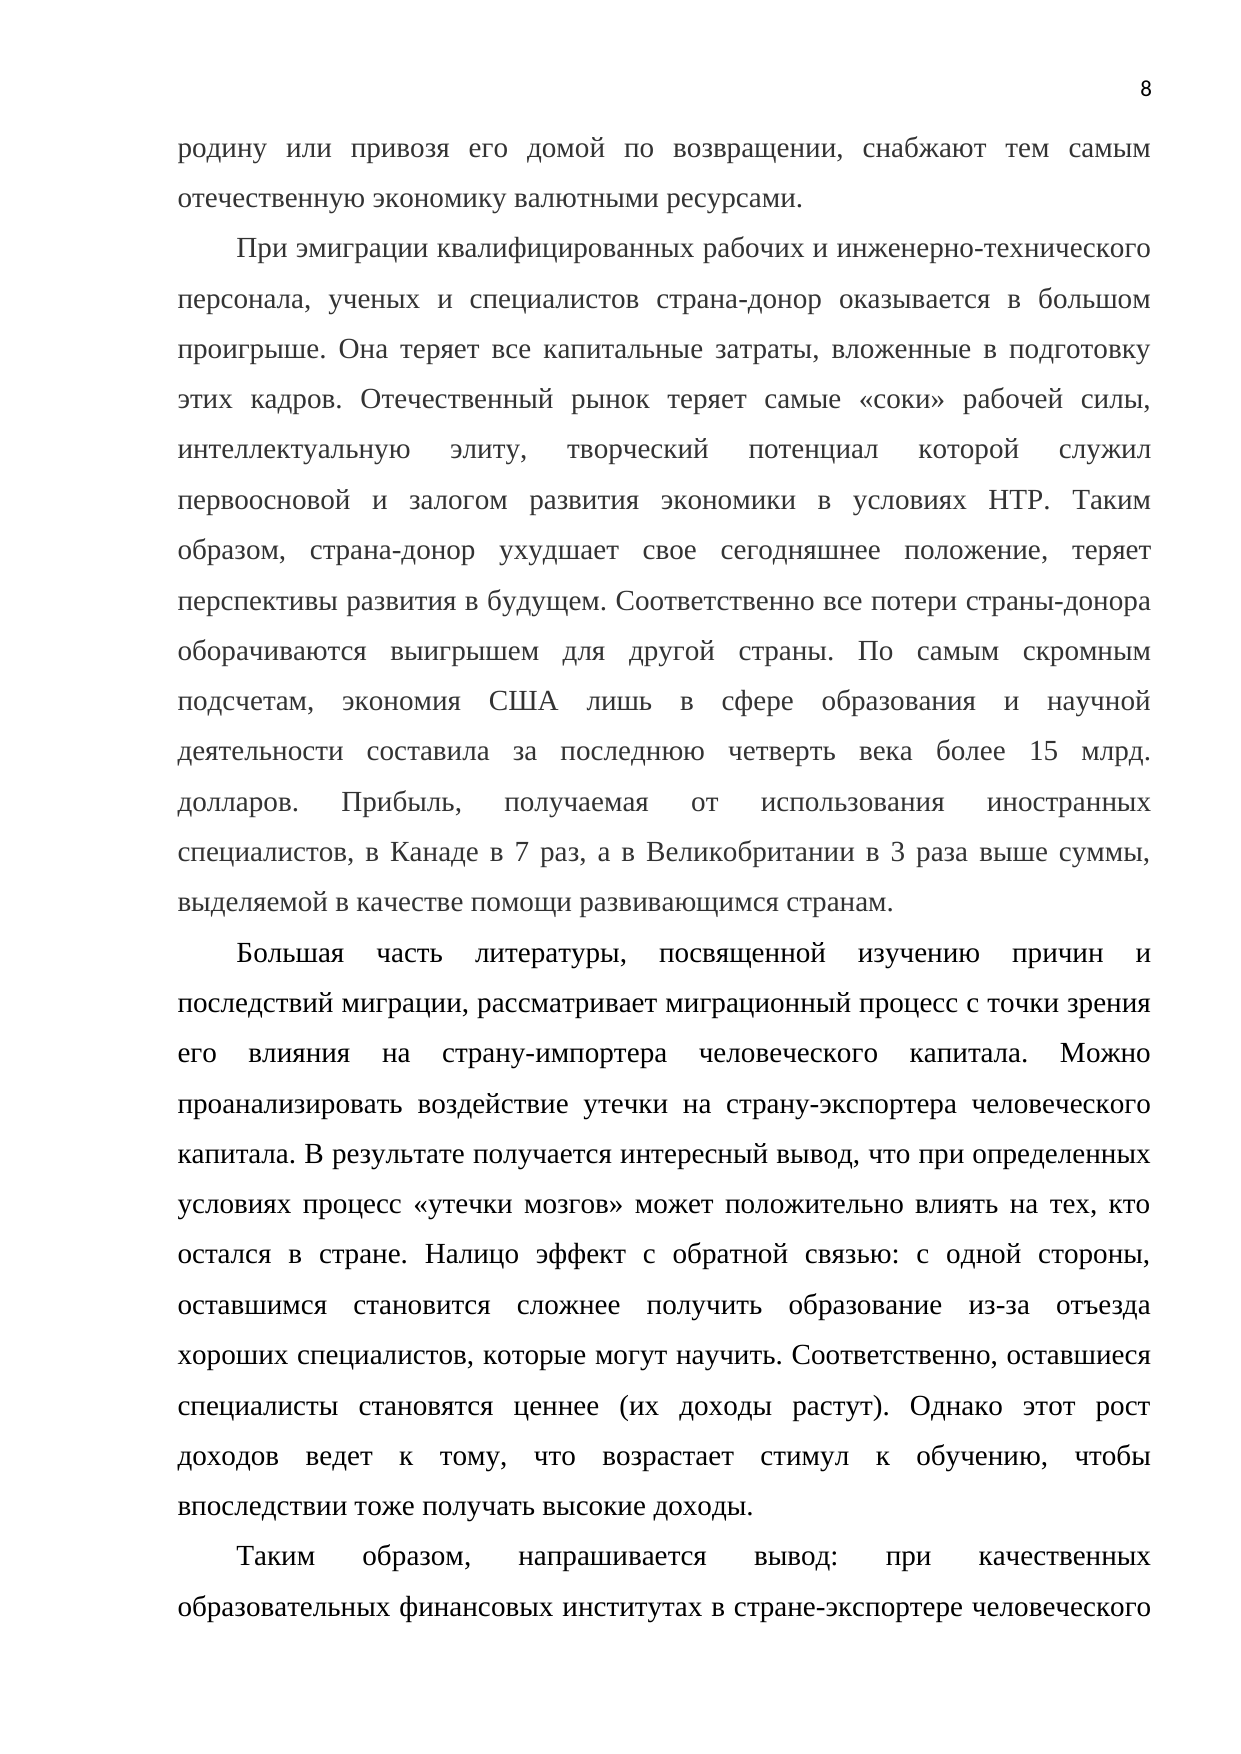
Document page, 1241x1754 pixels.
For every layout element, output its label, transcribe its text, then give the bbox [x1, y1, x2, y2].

text Большая часть литературы, посвященной изучению причин и последствий миграции, рассматривает миграционный процесс с точки зрения его влияния на страну-импортера человеческого капитала. Можно проанализировать воздействие утечки на страну-экспортера человеческого капитала. В результате получается интересный вывод, что при определенных условиях процесс «утечки мозгов» может положительно влиять на тех, кто остался в стране. Налицо эффект с обратной связью: с одной стороны, оставшимся становится сложнее получить образование из-за отъезда хороших специалистов, которые могут научить. Соответственно, оставшиеся специалисты становятся ценнее (их доходы растут). Однако этот рост доходов ведет к тому, что возрастает стимул к обучению, чтобы впоследствии тоже получать высокие доходы. [177, 935, 1152, 1522]
text При эмиграции квалифицированных рабочих и инженерно-технического персонала, ученых и специалистов страна-донор оказывается в большом проигрыше. Она теряет все капитальные затраты, вложенные в подготовку этих кадров. Отечественный рынок теряет самые «соки» рабочей силы, интеллектуальную элиту, творческий потенциал которой служил первоосновой и залогом развития экономики в условиях НТР. Таким образом, страна-донор ухудшает свое сегодняшнее положение, теряет перспективы развития в будущем. Соответственно все потери страны-донора оборачиваются выигрышем для другой страны. По самым скромным подсчетам, экономия США лишь в сфере образования и научной деятельности составила за последнюю четверть века более 15 млрд. долларов. Прибыль, получаемая от использования иностранных специалистов, в Канаде в 7 раз, а в Великобритании в 3 раза выше суммы, выделяемой в качестве помощи развивающимся странам. [177, 230, 1152, 918]
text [177, 130, 1152, 214]
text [177, 1538, 1152, 1622]
